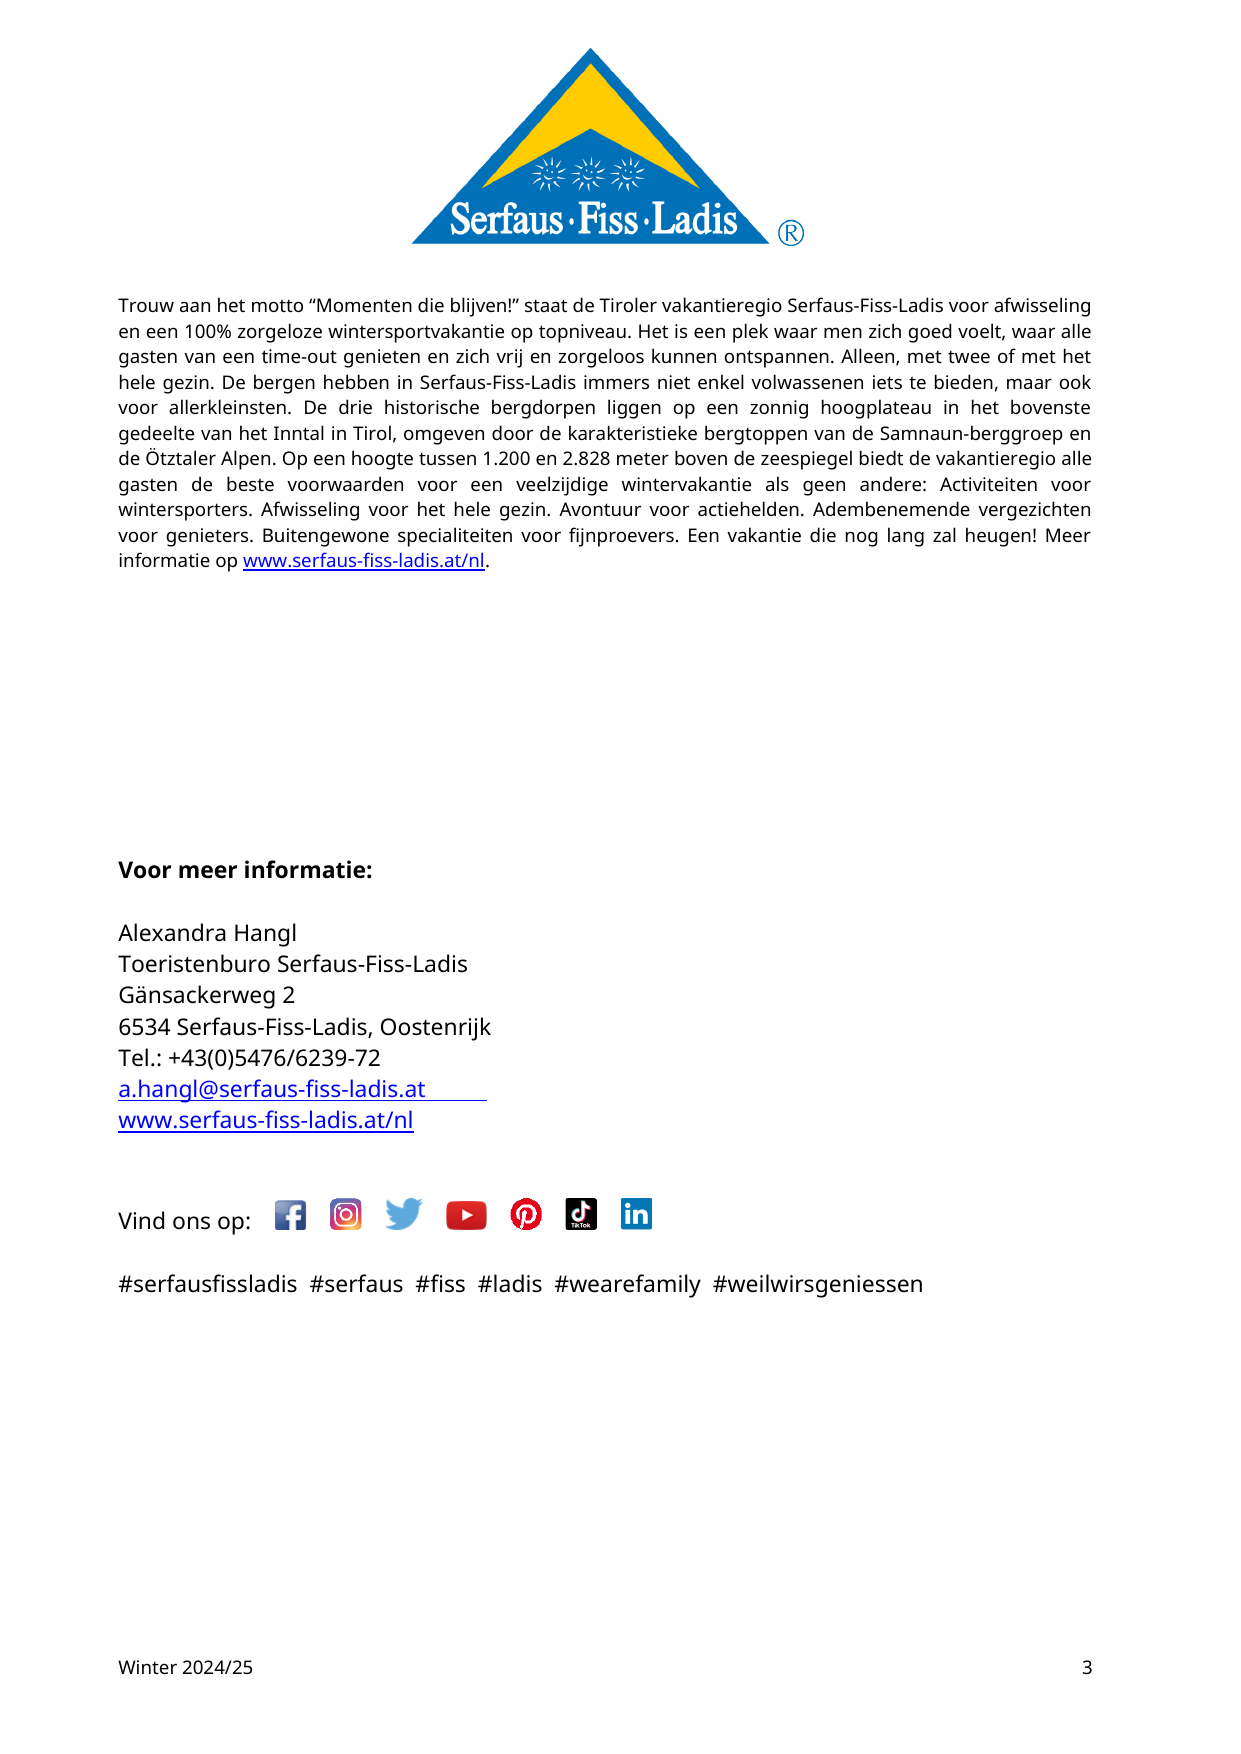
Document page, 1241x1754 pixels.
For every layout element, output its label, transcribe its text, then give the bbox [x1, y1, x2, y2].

picture [330, 1198, 362, 1230]
text www.serfaus-fiss-ladis.at/nl [118, 1104, 1092, 1136]
text Vind ons op: [118, 1198, 1092, 1236]
text Gänsackerweg 2 [118, 979, 1092, 1011]
text Tel.: +43(0)5476/6239-72 [118, 1042, 1092, 1073]
text 6534 Serfaus-Fiss-Ladis, Oostenrijk [118, 1011, 1092, 1042]
picture [275, 1200, 307, 1230]
text a.hangl@serfaus-fiss-ladis.at [118, 1073, 1092, 1104]
picture [565, 1198, 597, 1230]
text Toeristenburo Serfaus-Fiss-Ladis [118, 948, 1092, 979]
picture [446, 1201, 487, 1230]
text #serfausfissladis #serfaus #fiss #ladis #wearefamily #weilwirsgeniessen [118, 1268, 1092, 1299]
picture [406, 44, 804, 246]
picture [634, 1210, 647, 1223]
text Alexandra Hangl [118, 917, 1092, 948]
picture [510, 1198, 542, 1230]
text Voor meer informatie: [118, 854, 1092, 886]
picture [385, 1198, 423, 1230]
text Trouw aan het motto “Momenten die blijven!” staat de Tiroler vakantieregio Serfaus-Fiss-Ladis voor afwisseling en een 100% zorgeloze wintersportvakantie op topniveau. Het is een plek waar men zich goed voelt, waar alle gasten van een time-out genieten en zich vrij en zorgeloos kunnen ontspannen. Alleen, met twee of met het hele gezin. De bergen hebben in Serfaus-Fiss-Ladis immers niet enkel volwassenen iets te bieden, maar ook voor allerkleinsten. De drie historische bergdorpen liggen op een zonnig hoogplateau in het bovenste gedeelte van het Inntal in Tirol, omgeven door de karakteristieke bergtoppen van de Samnaun-berggroep en de Ötztaler Alpen. Op een hoogte tussen 1.200 en 2.828 meter boven de zeespiegel biedt de vakantieregio alle gasten de beste voorwaarden voor een veelzijdige wintervakantie als geen andere: Activiteiten voor wintersporters. Afwisseling voor het hele gezin. Avontuur voor actiehelden. Adembenemende vergezichten voor genieters. Buitengewone specialiteiten voor fijnproevers. Een vakantie die nog lang zal heugen! Meer informatie op www.serfaus-fiss-ladis.at/nl. [118, 292, 1092, 573]
picture [626, 1210, 630, 1223]
